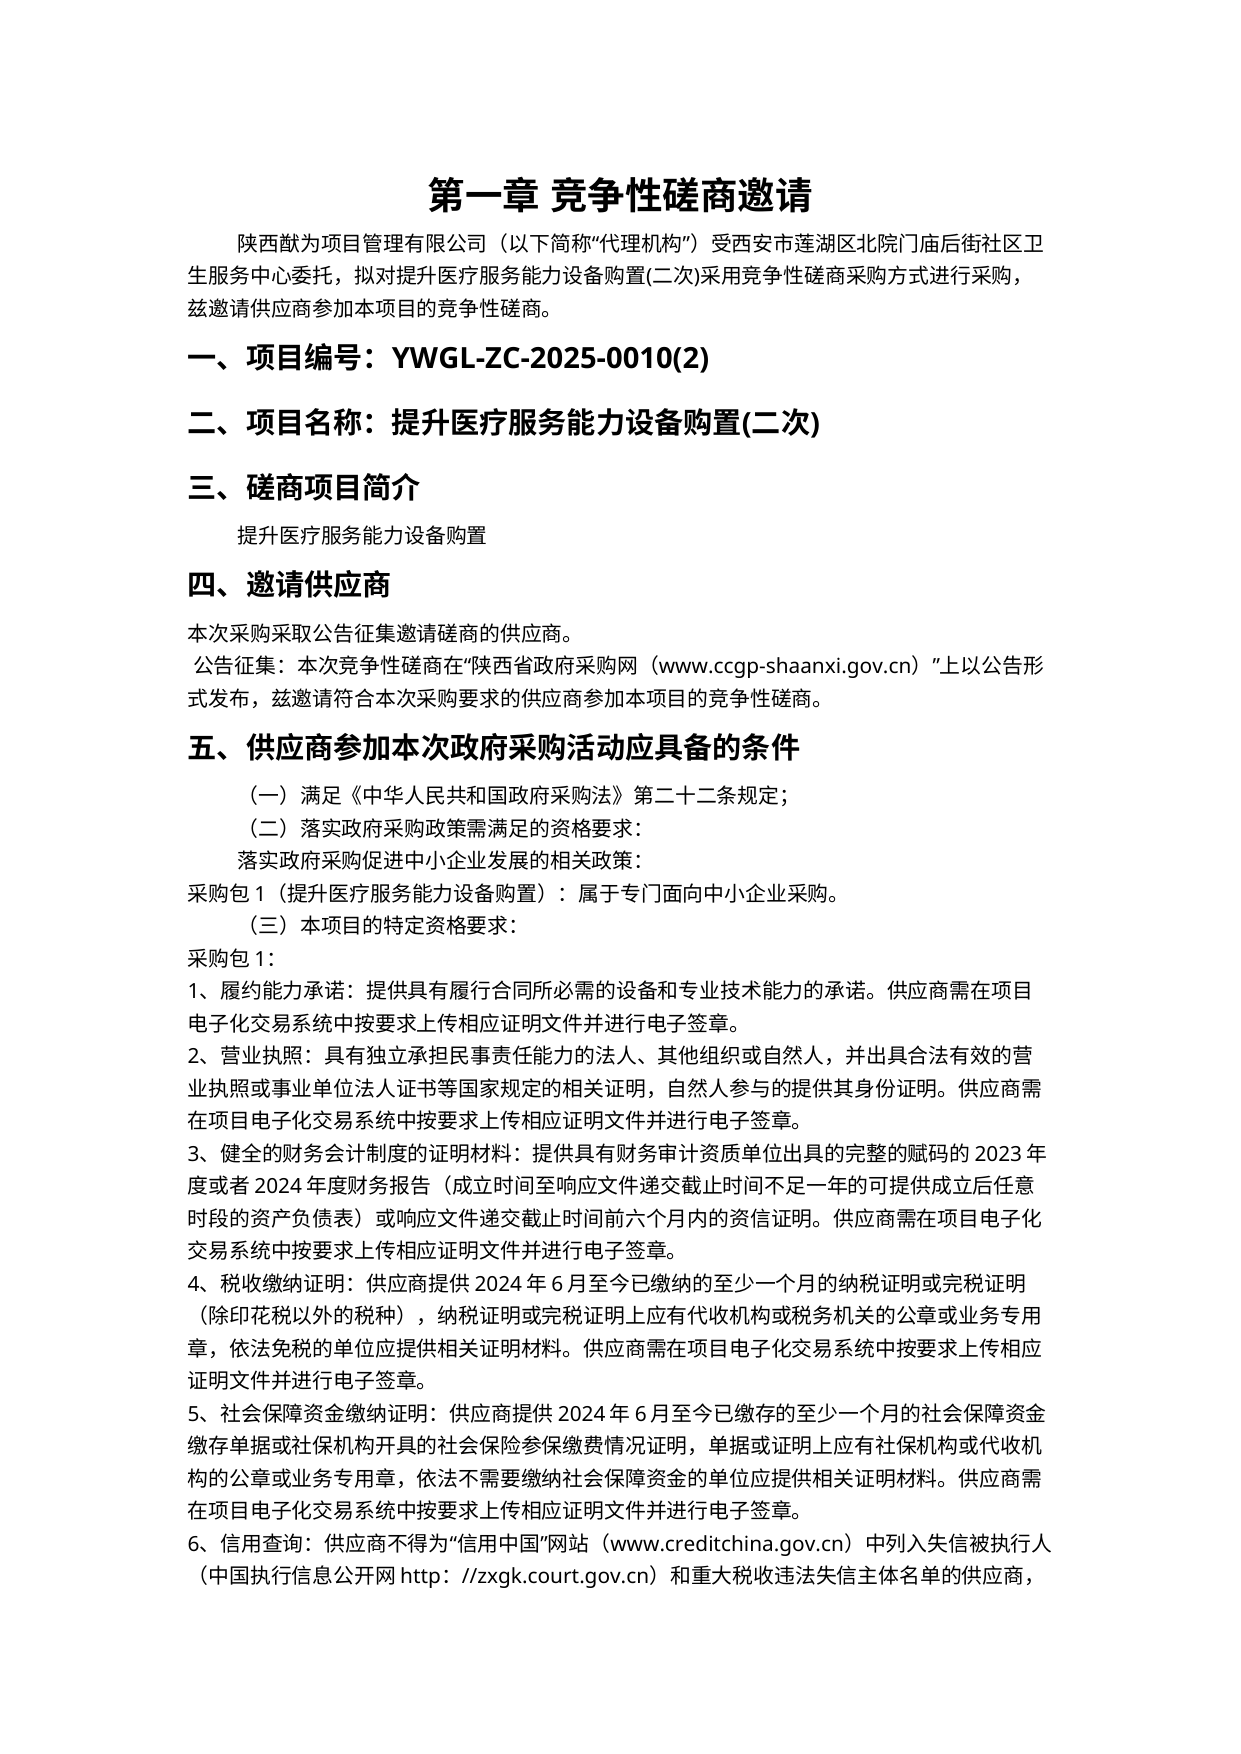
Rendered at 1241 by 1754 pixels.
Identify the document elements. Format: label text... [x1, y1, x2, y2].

text 采购包1（提升医疗服务能力设备购置）：属于专门面向中小企业采购。 [187, 877, 1053, 909]
text 采购包1： [187, 942, 1053, 974]
text 本次采购采取公告征集邀请磋商的供应商。 [187, 617, 1053, 649]
text （三）本项目的特定资格要求： [187, 909, 1053, 942]
text 5、社会保障资金缴纳证明：供应商提供2024年6月至今已缴存的至少一个月的社会保障资金缴存单据或社保机构开具的社会保险参保缴费情况证明，单据或证明上应有社保机构或代收机构的公章或业务专用章，依法不需要缴纳社会保障资金的单位应提供相关证明材料。供应商需在项目电子化交易系统中按要求上传相应证明文件并进行电子签章。 [187, 1397, 1053, 1527]
text 3、健全的财务会计制度的证明材料：提供具有财务审计资质单位出具的完整的赋码的2023年度或者2024年度财务报告（成立时间至响应文件递交截止时间不足一年的可提供成立后任意时段的资产负债表）或响应文件递交截止时间前六个月内的资信证明。供应商需在项目电子化交易系统中按要求上传相应证明文件并进行电子签章。 [187, 1137, 1053, 1267]
text 1、履约能力承诺：提供具有履行合同所必需的设备和专业技术能力的承诺。供应商需在项目电子化交易系统中按要求上传相应证明文件并进行电子签章。 [187, 974, 1053, 1039]
text （二）落实政府采购政策需满足的资格要求： [187, 812, 1053, 844]
text 四、邀请供应商 [187, 552, 1053, 617]
text 二、项目名称：提升医疗服务能力设备购置(二次) [187, 389, 1053, 454]
text （一）满足《中华人民共和国政府采购法》第二十二条规定； [187, 779, 1053, 812]
text 落实政府采购促进中小企业发展的相关政策： [187, 844, 1053, 877]
text 提升医疗服务能力设备购置 [187, 519, 1053, 552]
text 2、营业执照：具有独立承担民事责任能力的法人、其他组织或自然人，并出具合法有效的营业执照或事业单位法人证书等国家规定的相关证明，自然人参与的提供其身份证明。供应商需在项目电子化交易系统中按要求上传相应证明文件并进行电子签章。 [187, 1039, 1053, 1137]
text 4、税收缴纳证明：供应商提供2024年6月至今已缴纳的至少一个月的纳税证明或完税证明（除印花税以外的税种），纳税证明或完税证明上应有代收机构或税务机关的公章或业务专用章，依法免税的单位应提供相关证明材料。供应商需在项目电子化交易系统中按要求上传相应证明文件并进行电子签章。 [187, 1267, 1053, 1397]
text 三、磋商项目简介 [187, 454, 1053, 519]
text 一、项目编号：YWGL-ZC-2025-0010(2) [187, 324, 1053, 389]
text 陕西猷为项目管理有限公司（以下简称“代理机构”）受西安市莲湖区北院门庙后街社区卫生服务中心委托，拟对提升医疗服务能力设备购置(二次)采用竞争性磋商采购方式进行采购，兹邀请供应商参加本项目的竞争性磋商。 [187, 227, 1053, 324]
text 五、供应商参加本次政府采购活动应具备的条件 [187, 714, 1053, 779]
text 公告征集：本次竞争性磋商在“陕西省政府采购网（www.ccgp-shaanxi.gov.cn）”上以公告形式发布，兹邀请符合本次采购要求的供应商参加本项目的竞争性磋商。 [187, 649, 1053, 714]
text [187, 1527, 1053, 1592]
text 第一章 竞争性磋商邀请 [187, 162, 1053, 227]
